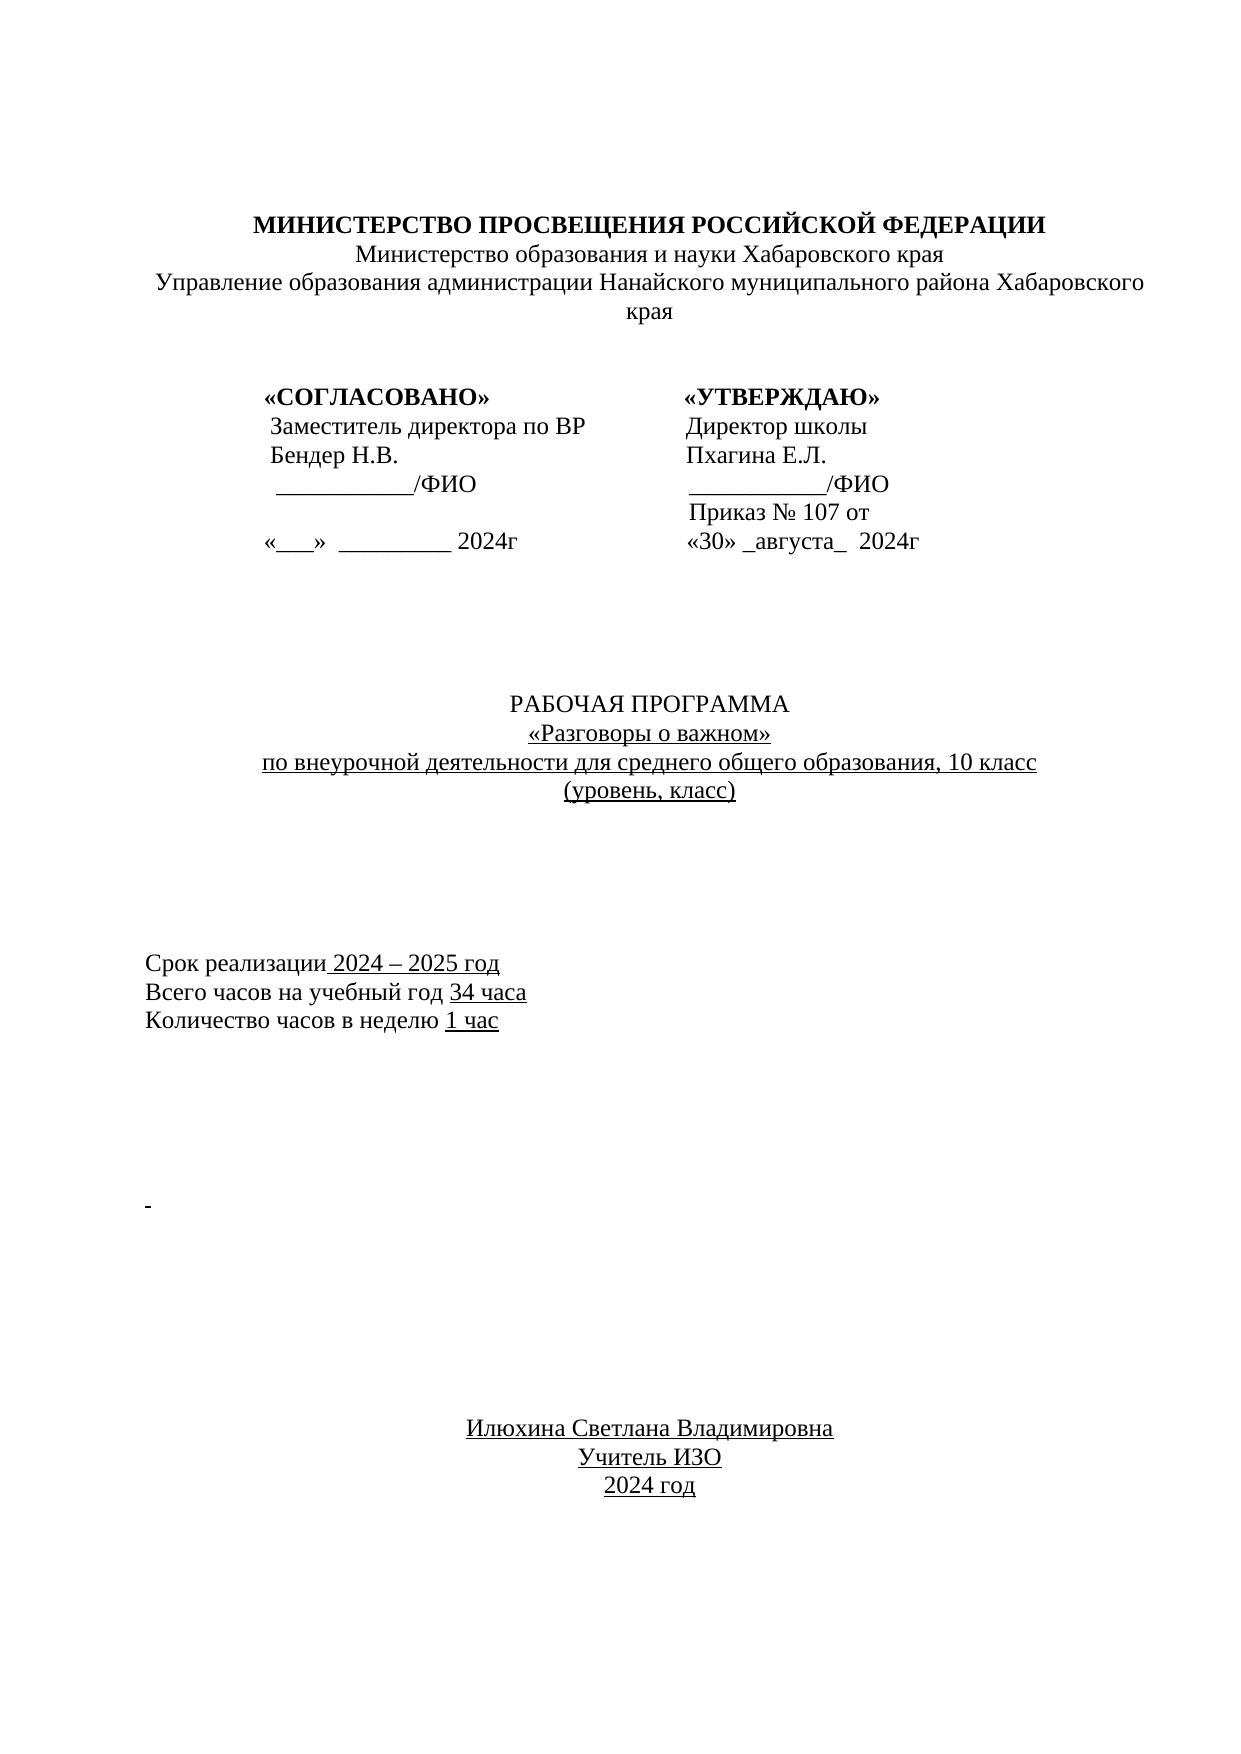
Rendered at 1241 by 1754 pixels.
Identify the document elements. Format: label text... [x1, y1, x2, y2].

text Учитель ИЗО [145, 1442, 1154, 1471]
text Количество часов в неделю 1 час [145, 1005, 1154, 1034]
text «___» _________ 2024г «30» _августа_ 2024г [145, 526, 1154, 555]
text (уровень, класс) [145, 775, 1154, 804]
text Илюхина Светлана Владимировна [145, 1413, 1154, 1442]
text Бендер Н.В. Пхагина Е.Л. [145, 440, 1154, 469]
text «СОГЛАСОВАНО» «УТВЕРЖДАЮ» [145, 382, 1154, 411]
text МИНИСТЕРСТВО ПРОСВЕЩЕНИЯ РОССИЙСКОЙ ФЕДЕРАЦИИ [145, 210, 1154, 239]
text «Разговоры о важном» [145, 718, 1154, 747]
text Заместитель директора по ВР Директор школы [145, 411, 1154, 440]
text по внеурочной деятельности для среднего общего образования, 10 класс [145, 747, 1154, 775]
text ___________/ФИО ___________/ФИО [145, 469, 1154, 497]
text Министерство образования и науки Хабаровского края [145, 239, 1154, 267]
text РАБОЧАЯ ПРОГРАММА [145, 689, 1154, 718]
text Управление образования администрации Нанайского муниципального района Хабаровского края [145, 267, 1154, 325]
text Всего часов на учебный год 34 часа [145, 977, 1154, 1005]
text Приказ № 107 от [145, 497, 1154, 526]
text 2024 год [145, 1471, 1154, 1499]
text Срок реализации 2024 – 2025 год [145, 948, 1154, 977]
